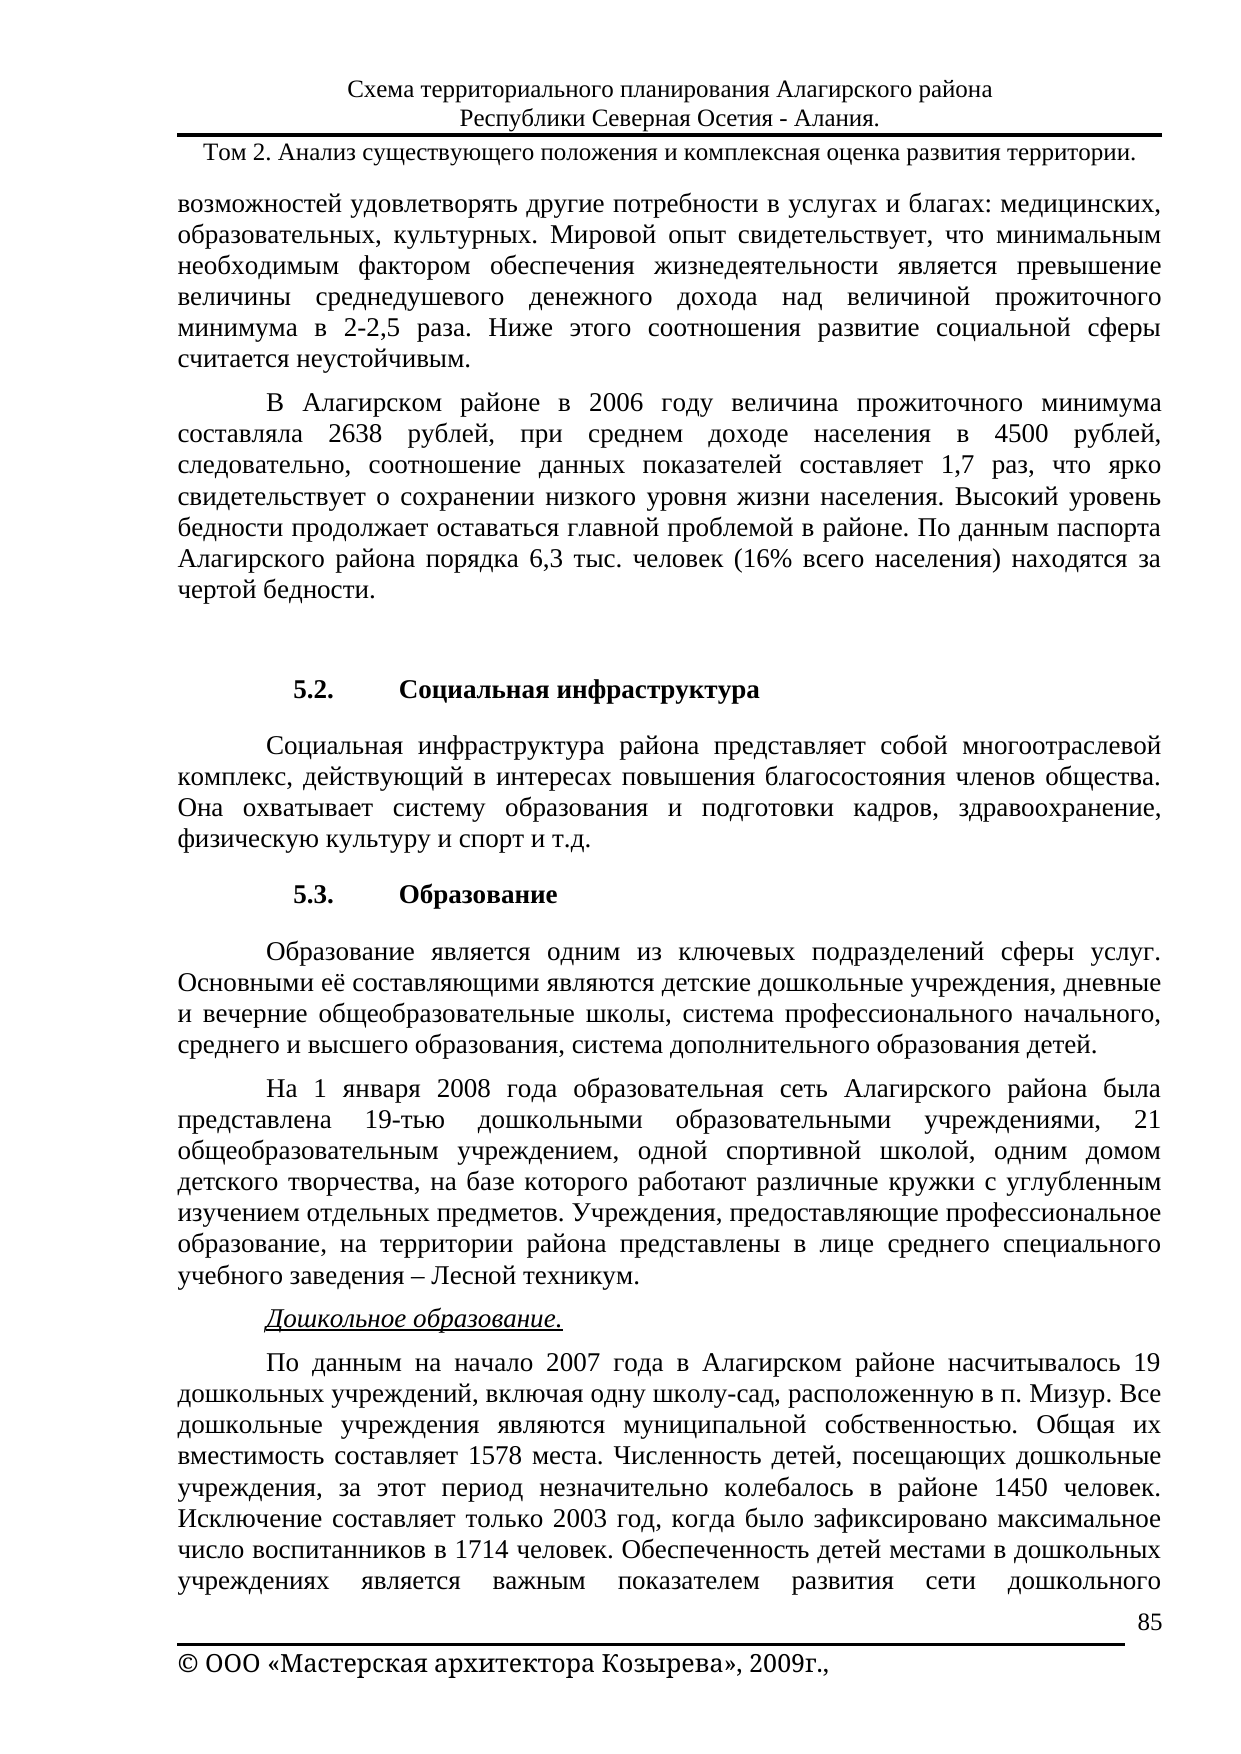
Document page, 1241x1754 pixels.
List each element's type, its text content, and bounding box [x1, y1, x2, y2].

subtitle 5.2. Социальная инфраструктура [271, 673, 1162, 704]
text На 1 января 2008 года образовательная сеть Алагирского района была представлена 19-тью дошкольными образовательными учреждениями, 21 общеобразовательным учреждением, одной спортивной школой, одним домом детского творчества, на базе которого работают различные кружки с углубленным изучением отдельных предметов. Учреждения, предоставляющие профессиональное образование, на территории района представлены в лице среднего специального учебного заведения – Лесной техникум. [177, 1072, 1162, 1290]
text В Алагирском районе в 2006 году величина прожиточного минимума составляла 2638 рублей, при среднем доходе населения в 4500 рублей, следовательно, соотношение данных показателей составляет 1,7 раз, что ярко свидетельствует о сохранении низкого уровня жизни населения. Высокий уровень бедности продолжает оставаться главной проблемой в районе. По данным паспорта Алагирского района порядка 6,3 тыс. человек (16% всего населения) находятся за чертой бедности. [177, 386, 1162, 604]
text Социальная инфраструктура района представляет собой многоотраслевой комплекс, действующий в интересах повышения благосостояния членов общества. Она охватывает систему образования и подготовки кадров, здравоохранение, физическую культуру и спорт и т.д. [177, 729, 1162, 854]
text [177, 1346, 1162, 1595]
subtitle 5.3. Образование [271, 879, 1162, 910]
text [177, 187, 1162, 374]
text Образование является одним из ключевых подразделений сферы услуг. Основными её составляющими являются детские дошкольные учреждения, дневные и вечерние общеобразовательные школы, система профессионального начального, среднего и высшего образования, система дополнительного образования детей. [177, 935, 1162, 1059]
text Дошкольное образование. [177, 1302, 1162, 1333]
